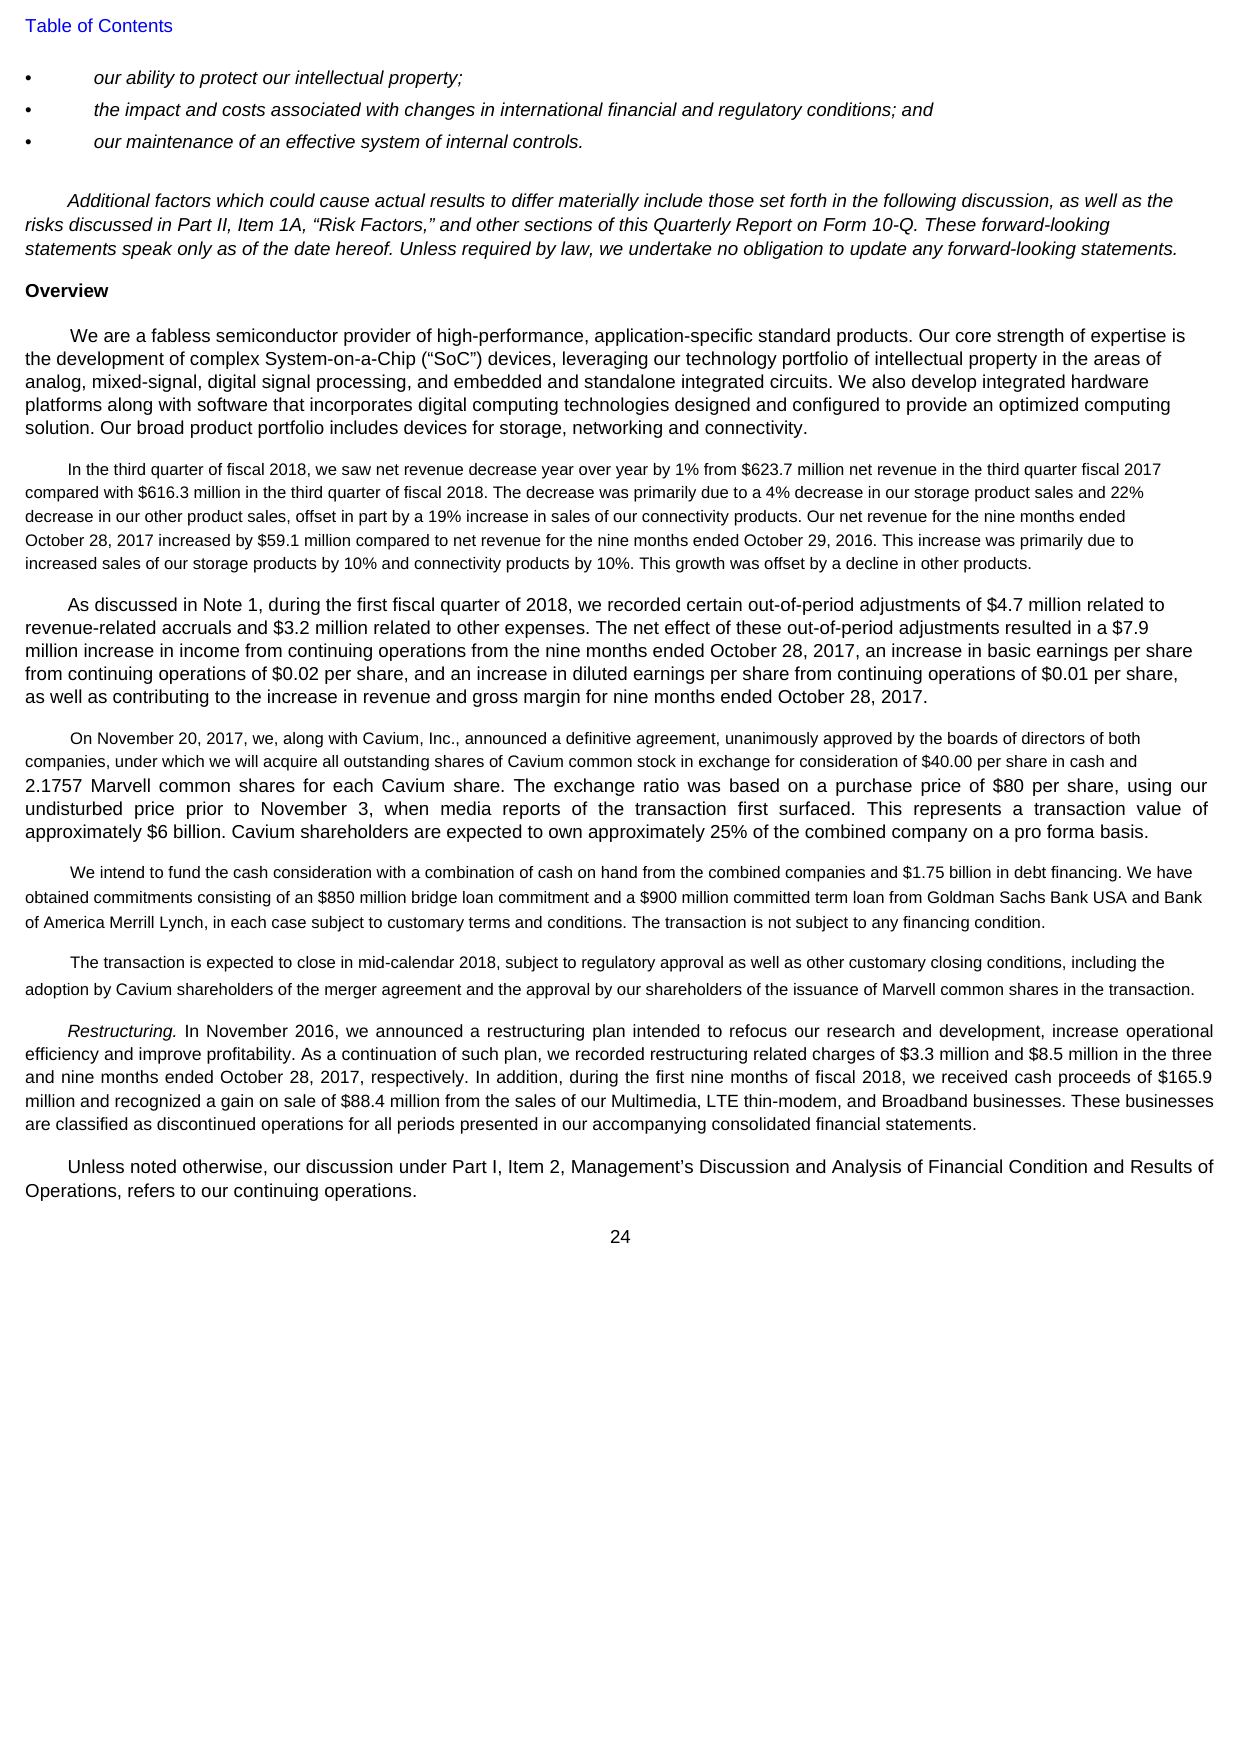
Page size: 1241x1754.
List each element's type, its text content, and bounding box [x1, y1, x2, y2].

text 24 [25, 1226, 1215, 1247]
text The transaction is expected to close in mid-calendar 2018, subject to regulatory approval as well as other customary closing conditions, including the adoption by Cavium shareholders of the merger agreement and the approval by our shareholders of the issuance of Marvell common shares in the transaction. [25, 953, 1211, 999]
list the impact and costs associated with changes in international financial and regulatory conditions; and [25, 99, 1215, 120]
text Table of Contents [25, 14, 1215, 36]
text We are a fabless semiconductor provider of high-performance, application-specific standard products. Our core strength of expertise is the development of complex System-on-a-Chip (“SoC”) devices, leveraging our technology portfolio of intellectual property in the areas of analog, mixed-signal, digital signal processing, and embedded and standalone integrated circuits. We also develop integrated hardware platforms along with software that incorporates digital computing technologies designed and configured to provide an optimized computing solution. Our broad product portfolio includes devices for storage, networking and connectivity. [25, 325, 1213, 439]
text We intend to fund the cash consideration with a combination of cash on hand from the combined companies and $1.75 billion in debt financing. We have obtained commitments consisting of an $850 million bridge loan commitment and a $900 million committed term loan from Goldman Sachs Bank USA and Bank of America Merrill Lynch, in each case subject to customary terms and conditions. The transaction is not subject to any financing condition. [25, 863, 1209, 932]
text Overview [25, 279, 1215, 301]
list our maintenance of an effective system of internal controls. [25, 131, 1215, 153]
text 2.1757 Marvell common shares for each Cavium share. The exchange ratio was based on a purchase price of $80 per share, using our undisturbed price prior to November 3, when media reports of the transaction first surfaced. This represents a transaction value of approximately $6 billion. Cavium shareholders are expected to own approximately 25% of the combined company on a pro forma basis. [25, 775, 1209, 842]
list our ability to protect our intellectual property; [25, 67, 1215, 88]
text In the third quarter of fiscal 2018, we saw net revenue decrease year over year by 1% from $623.7 million net revenue in the third quarter fiscal 2017 compared with $616.3 million in the third quarter of fiscal 2018. The decrease was primarily due to a 4% decrease in our storage product sales and 22% decrease in our other product sales, offset in part by a 19% increase in sales of our connectivity products. Our net revenue for the nine months ended October 28, 2017 increased by $59.1 million compared to net revenue for the nine months ended October 29, 2016. This increase was primarily due to increased sales of our storage products by 10% and connectivity products by 10%. This growth was offset by a decline in other products. [25, 460, 1188, 573]
text As discussed in Note 1, during the first fiscal quarter of 2018, we recorded certain out-of-period adjustments of $4.7 million related to revenue-related accruals and $3.2 million related to other expenses. The net effect of these out-of-period adjustments resulted in a $7.9 million increase in income from continuing operations from the nine months ended October 28, 2017, an increase in basic earnings per share from continuing operations of $0.02 per share, and an increase in diluted earnings per share from continuing operations of $0.01 per share, as well as contributing to the increase in revenue and gross margin for nine months ended October 28, 2017. [25, 594, 1197, 707]
text Additional factors which could cause actual results to differ materially include those set forth in the following discussion, as well as the risks discussed in Part II, Item 1A, “Risk Factors,” and other sections of this Quarterly Report on Form 10-Q. These forward-looking statements speak only as of the date hereof. Unless required by law, we undertake no obligation to update any forward-looking statements. [25, 190, 1203, 259]
text Unless noted otherwise, our discussion under Part I, Item 2, Management’s Discussion and Analysis of Financial Condition and Results of Operations, refers to our continuing operations. [25, 1156, 1215, 1202]
text On November 20, 2017, we, along with Cavium, Inc., announced a definitive agreement, unanimously approved by the boards of directors of both companies, under which we will acquire all outstanding shares of Cavium common stock in exchange for consideration of $40.00 per share in cash and [25, 728, 1174, 771]
text Restructuring. In November 2016, we announced a restructuring plan intended to refocus our research and development, increase operational efficiency and improve profitability. As a continuation of such plan, we recorded restructuring related charges of $3.3 million and $8.5 million in the three and nine months ended October 28, 2017, respectively. In addition, during the first nine months of fiscal 2018, we received cash proceeds of $165.9 million and recognized a gain on sale of $88.4 million from the sales of our Multimedia, LTE thin-modem, and Broadband businesses. These businesses are classified as discontinued operations for all periods presented in our accompanying consolidated financial statements. [25, 1020, 1215, 1134]
